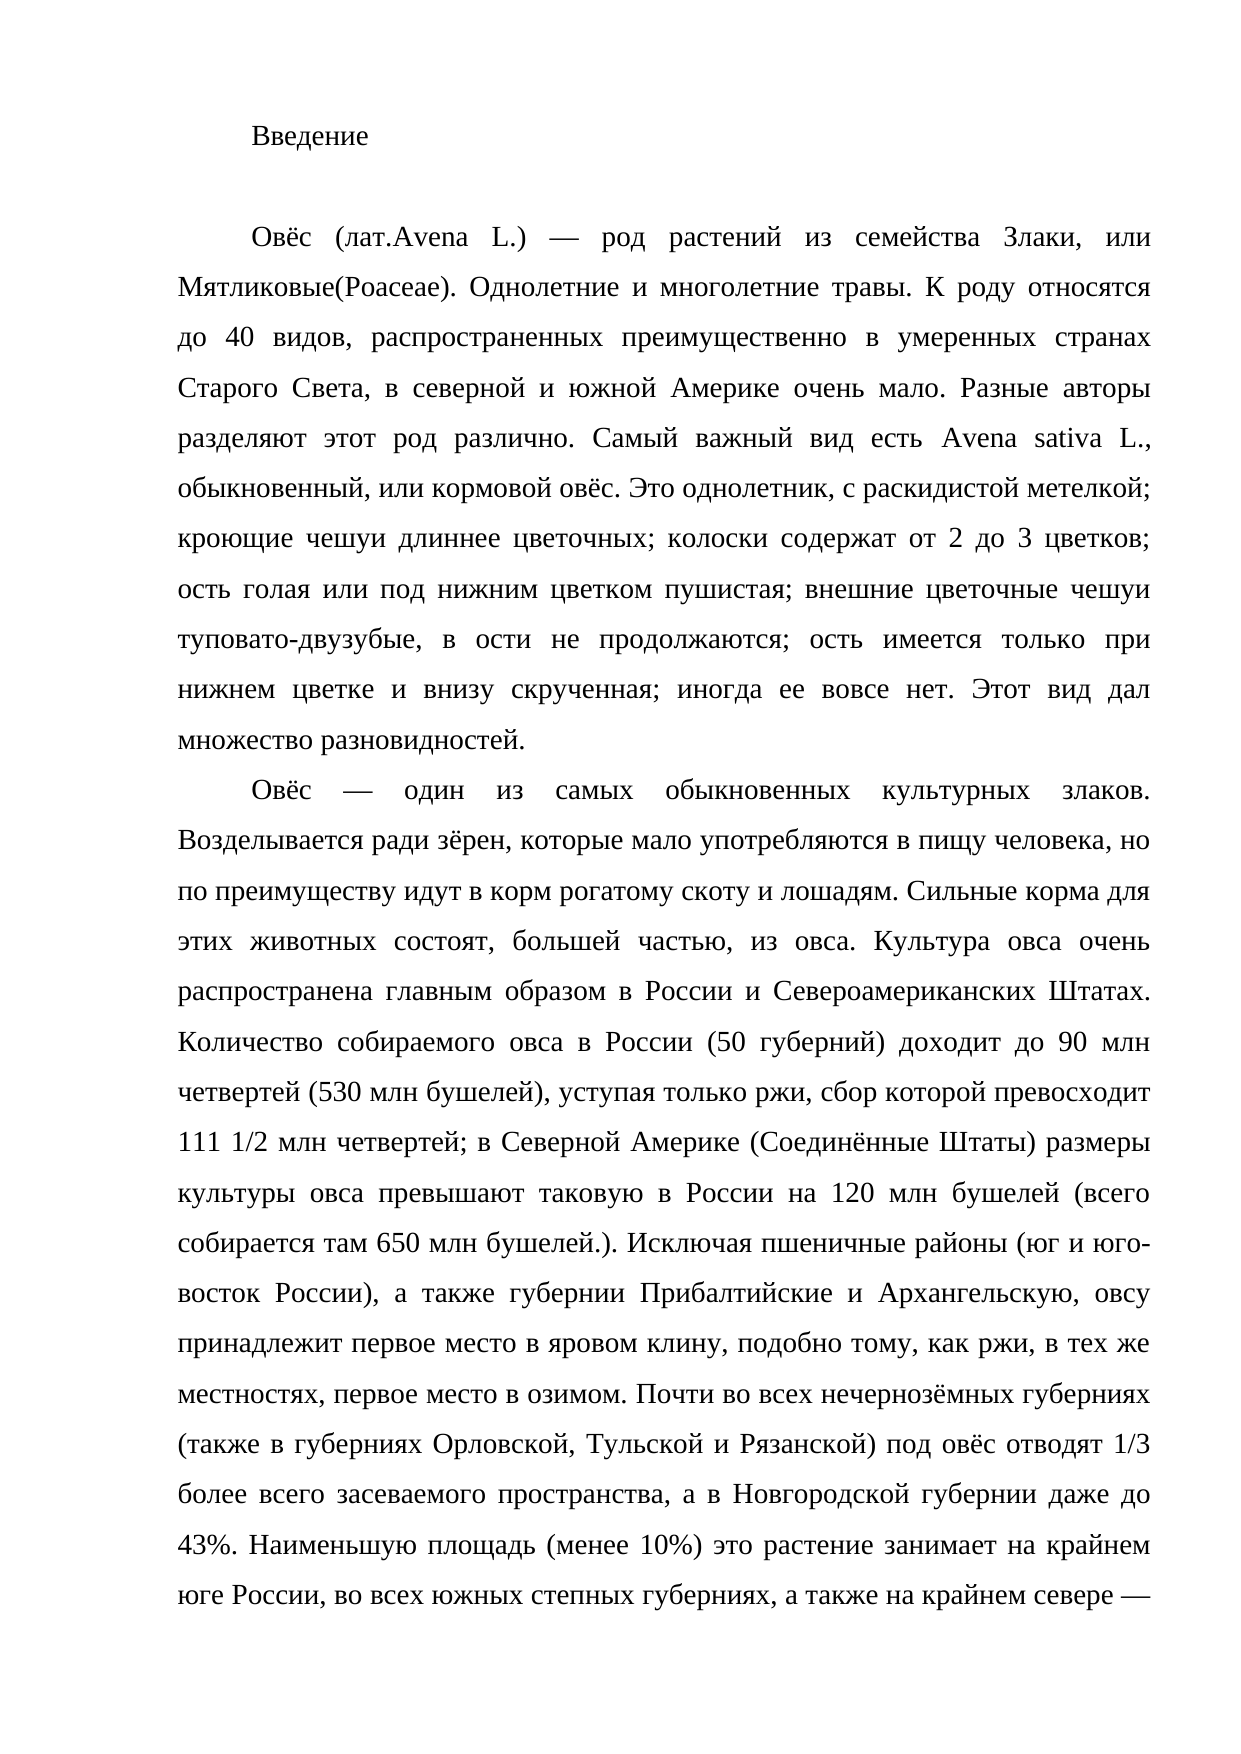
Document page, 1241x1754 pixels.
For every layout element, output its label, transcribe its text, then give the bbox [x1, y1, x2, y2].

subtitle Введение [177, 118, 1152, 152]
text Овёс (лат.Avena L.) — род растений из семейства Злаки, или Мятликовые(Poaceae). Однолетние и многолетние травы. К роду относятся до 40 видов, распространенных преимущественно в умеренных странах Старого Света, в северной и южной Америке очень мало. Разные авторы разделяют этот род различно. Самый важный вид есть Avena sativa L., обыкновенный, или кормовой овёс. Это однолетник, с раскидистой метелкой; кроющие чешуи длиннее цветочных; колоски содержат от 2 до 3 цветков; ость голая или под нижним цветком пушистая; внешние цветочные чешуи туповато-двузубые, в ости не продолжаются; ость имеется только при нижнем цветке и внизу скрученная; иногда ее вовсе нет. Этот вид дал множество разновидностей. [177, 219, 1152, 755]
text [177, 772, 1152, 1611]
